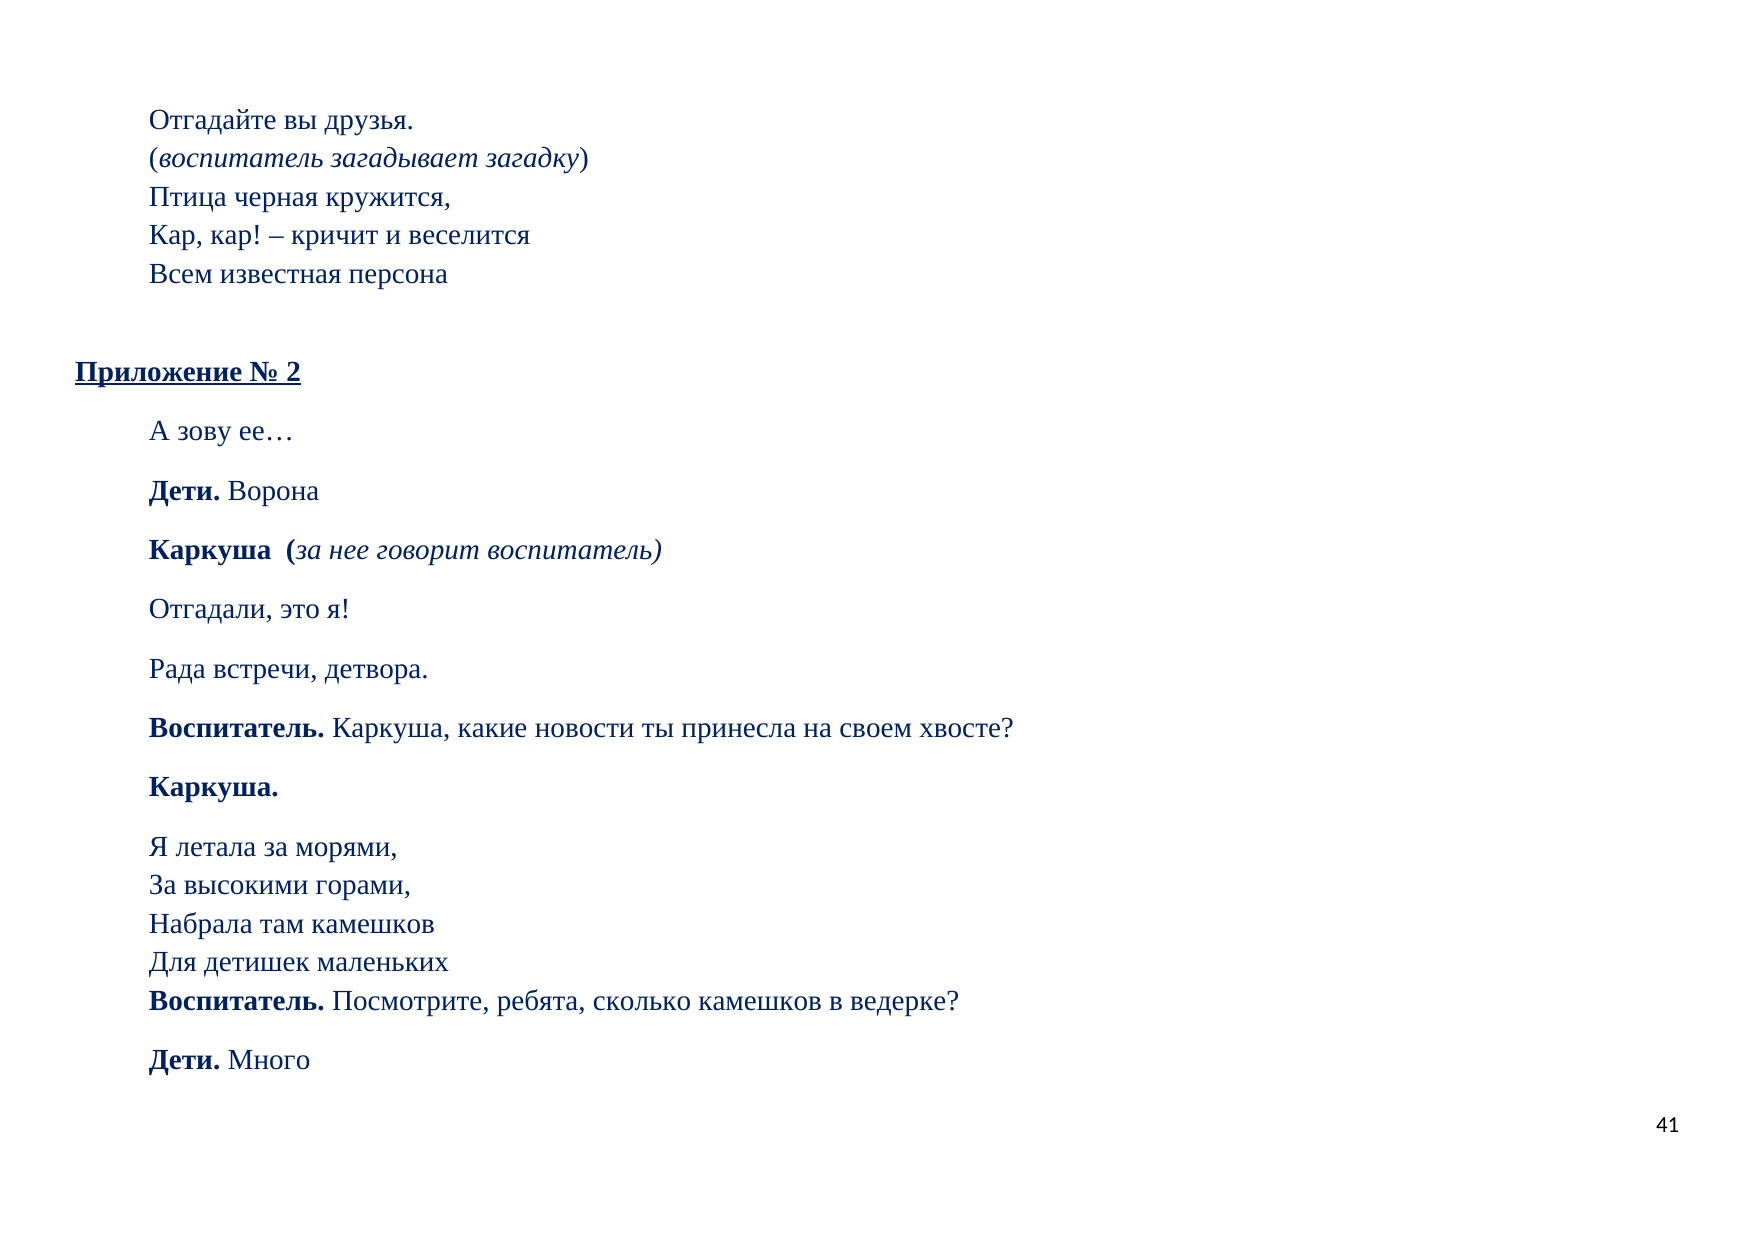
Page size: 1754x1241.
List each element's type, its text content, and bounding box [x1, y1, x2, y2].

text За высокими горами, [75, 867, 1679, 901]
text А зову ее… [75, 413, 1679, 447]
text Каркуша (за нее говорит воспитатель) [75, 532, 1679, 566]
text Набрала там камешков [75, 906, 1679, 939]
text Кар, кар! – кричит и веселится [75, 217, 1679, 251]
text Для детишек маленьких [75, 944, 1679, 978]
text (воспитатель загадывает загадку) [75, 140, 1679, 174]
text Воспитатель. Каркуша, какие новости ты принесла на своем хвосте? [75, 710, 1679, 744]
text Дети. Много [75, 1042, 1679, 1076]
text Всем известная персона [75, 256, 1679, 289]
text Отгадали, это я! [75, 591, 1679, 625]
text Каркуша. [75, 769, 1679, 803]
text Рада встречи, детвора. [75, 651, 1679, 684]
text Птица черная кружится, [75, 179, 1679, 212]
text Приложение № 2 [75, 354, 1635, 387]
text Отгадайте вы друзья. [75, 102, 1679, 135]
text Я летала за морями, [75, 829, 1679, 862]
text Воспитатель. Посмотрите, ребята, сколько камешков в ведерке? [75, 983, 1679, 1017]
text Дети. Ворона [75, 473, 1679, 506]
